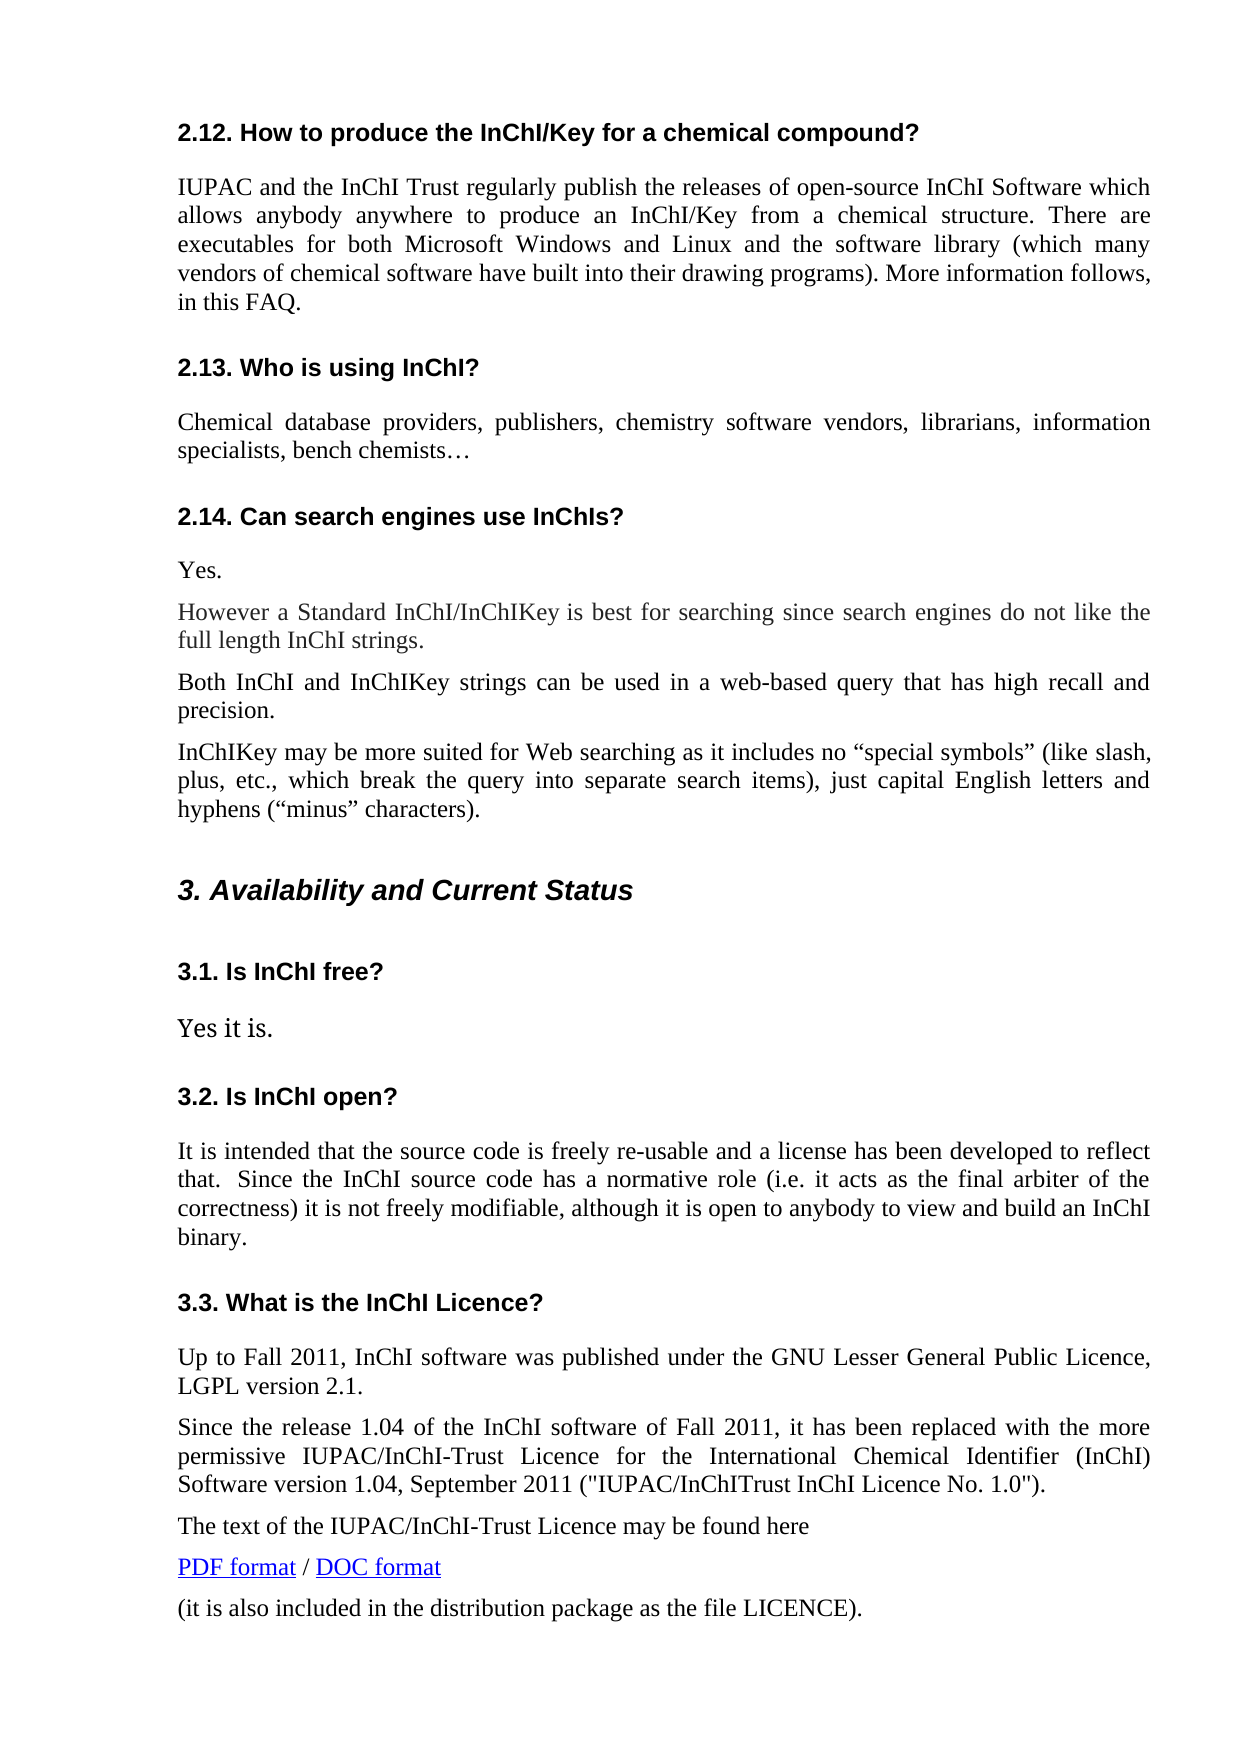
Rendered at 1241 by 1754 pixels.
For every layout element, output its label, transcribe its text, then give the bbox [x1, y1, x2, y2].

text Up to Fall 2011, InChI software was published under the GNU Lesser General Public Licence, LGPL version 2.1. [177, 1342, 1152, 1399]
subtitle 2.12. How to produce the InChI/Key for a chemical compound? [177, 118, 1152, 147]
subtitle 3.3. What is the InChI Licence? [177, 1288, 1152, 1317]
subtitle 3.2. Is InChI open? [177, 1082, 1152, 1111]
text Yes it is. [177, 1010, 1152, 1044]
text InChIKey may be more suited for Web searching as it includes no “special symbols” (like slash, plus, etc., which break the query into separate search items), just capital English letters and hyphens (“minus” characters). [177, 737, 1152, 823]
text Since the release 1.04 of the InChI software of Fall 2011, it has been replaced with the more permissive IUPAC/InChI-Trust Licence for the International Chemical Identifier (InChI) Software version 1.04, September 2011 ("IUPAC/InChITrust InChI Licence No. 1.0"). [177, 1412, 1152, 1498]
text (it is also included in the distribution package as the file LICENCE). [177, 1593, 1152, 1622]
text PDF format / DOC format [177, 1552, 1152, 1581]
subtitle 3. Availability and Current Status [177, 873, 1152, 907]
text However a Standard InChI/InChIKey is best for searching since search engines do not like the full length InChI strings. [177, 597, 1152, 654]
text Both InChI and InChIKey strings can be used in a web-based query that has high recall and precision. [177, 667, 1152, 724]
subtitle 3.1. Is InChI free? [177, 957, 1152, 985]
subtitle 2.14. Can search engines use InChIs? [177, 502, 1152, 531]
text Yes. [177, 556, 1152, 584]
text Chemical database providers, publishers, chemistry software vendors, librarians, information specialists, bench chemists… [177, 407, 1152, 464]
text IUPAC and the InChI Trust regularly publish the releases of open-source InChI Software which allows anybody anywhere to produce an InChI/Key from a chemical structure. There are executables for both Microsoft Windows and Linux and the software library (which many vendors of chemical software have built into their drawing programs). More information follows, in this FAQ. [177, 172, 1152, 316]
text It is intended that the source code is freely re-usable and a license has been developed to reflect that. Since the InChI source code has a normative role (i.e. it acts as the final arbiter of the correctness) it is not freely modifiable, although it is open to anybody to view and build an InChI binary. [177, 1136, 1152, 1251]
subtitle 2.13. Who is using InChI? [177, 353, 1152, 382]
text The text of the IUPAC/InChI-Trust Licence may be found here [177, 1511, 1152, 1539]
